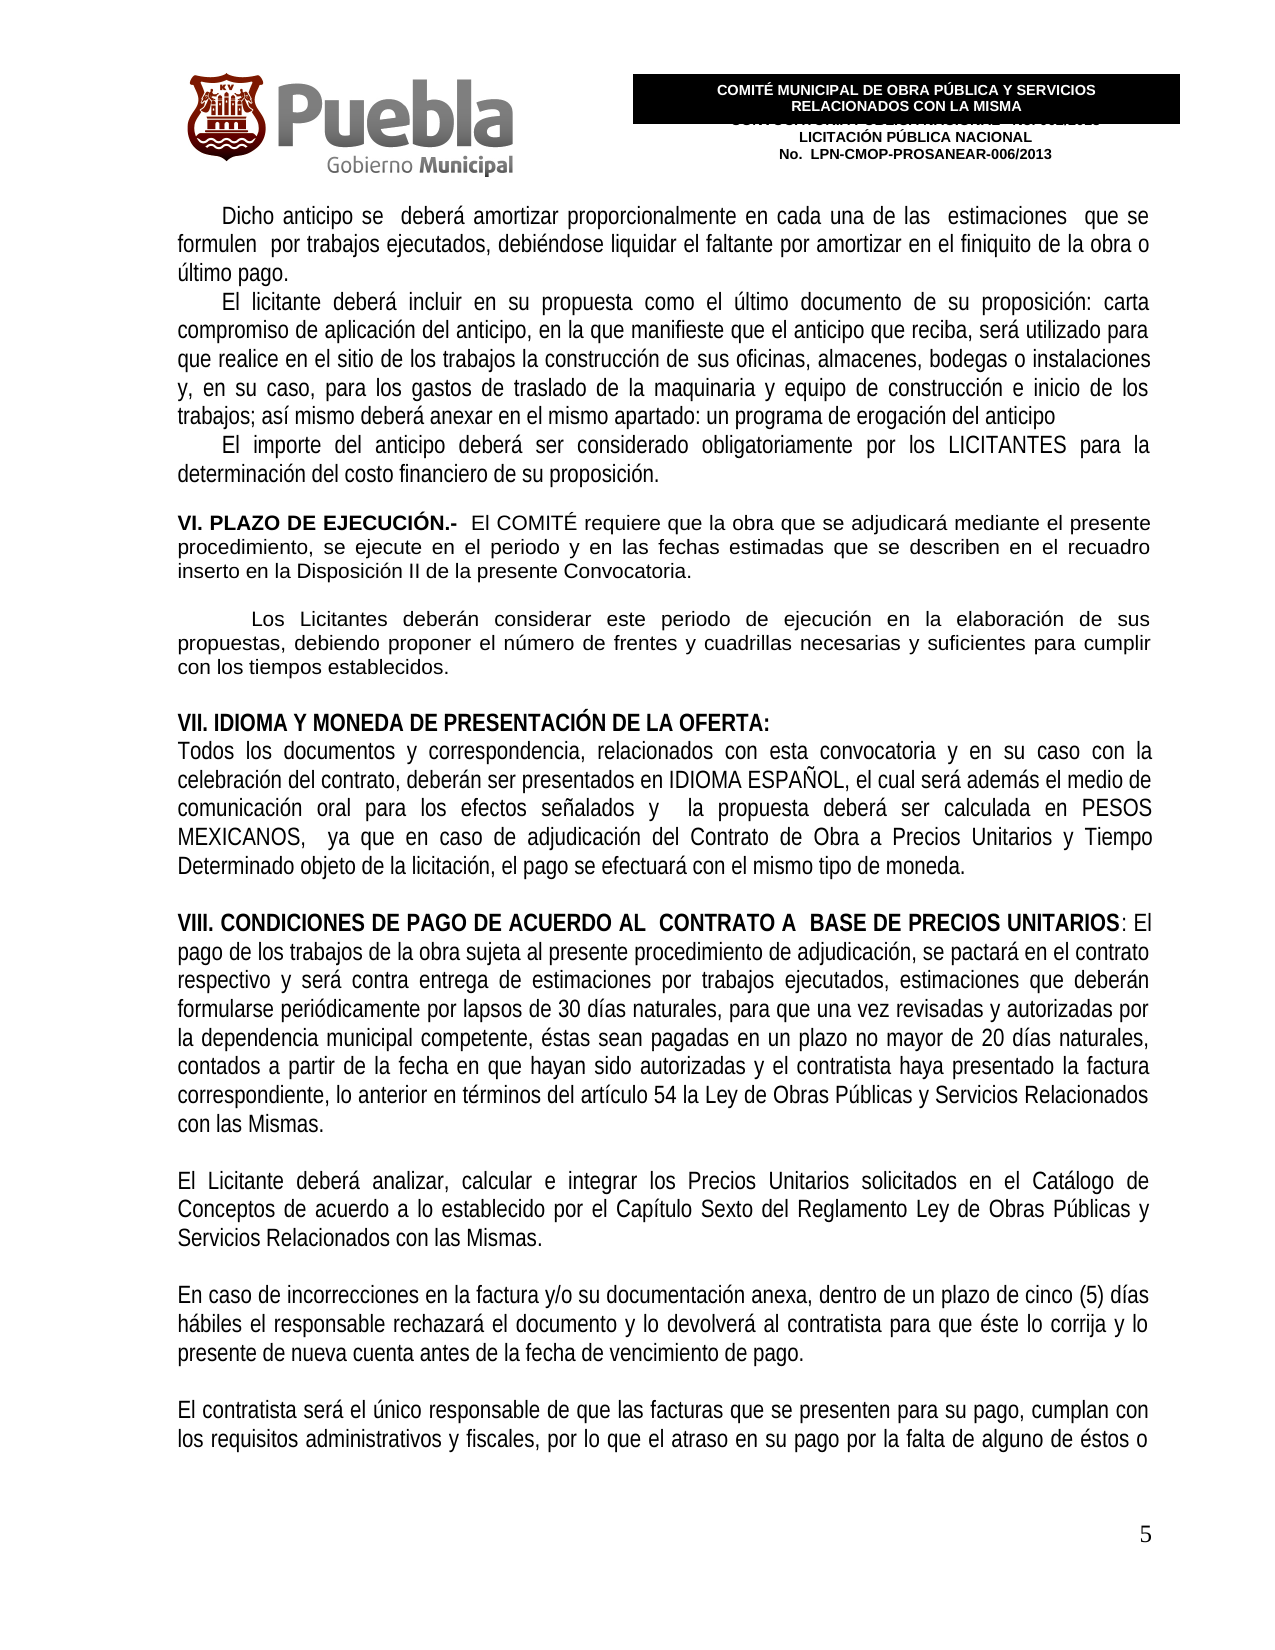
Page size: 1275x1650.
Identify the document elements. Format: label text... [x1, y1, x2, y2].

text Dicho anticipo se deberá amortizar proporcionalmente en cada una de las estimaciones que se formulen por trabajos ejecutados, debiéndose liquidar el faltante por amortizar en el finiquito de la obra o último pago. [177, 201, 1152, 287]
text El licitante deberá incluir en su propuesta como el último documento de su proposición: carta compromiso de aplicación del anticipo, en la que manifieste que el anticipo que reciba, será utilizado para que realice en el sitio de los trabajos la construcción de sus oficinas, almacenes, bodegas o instalaciones y, en su caso, para los gastos de traslado de la maquinaria y equipo de construcción e inicio de los trabajos; así mismo deberá anexar en el mismo apartado: un programa de erogación del anticipo [177, 287, 1152, 430]
text Todos los documentos y correspondencia, relacionados con esta convocatoria y en su caso con la celebración del contrato, deberán ser presentados en IDIOMA ESPAÑOL, el cual será además el medio de comunicación oral para los efectos señalados y la propuesta deberá ser calculada en PESOS MEXICANOS, ya que en caso de adjudicación del Contrato de Obra a Precios Unitarios y Tiempo Determinado objeto de la licitación, el pago se efectuará con el mismo tipo de moneda. [177, 736, 1155, 879]
text El Licitante deberá analizar, calcular e integrar los Precios Unitarios solicitados en el Catálogo de Conceptos de acuerdo a lo establecido por el Capítulo Sexto del Reglamento Ley de Obras Públicas y Servicios Relacionados con las Mismas. [177, 1166, 1152, 1252]
text En caso de incorrecciones en la factura y/o su documentación anexa, dentro de un plazo de cinco (5) días hábiles el responsable rechazará el documento y lo devolverá al contratista para que éste lo corrija y lo presente de nueva cuenta antes de la fecha de vencimiento de pago. [177, 1280, 1152, 1366]
text VII. IDIOMA Y MONEDA DE PRESENTACIÓN DE LA OFERTA: [177, 707, 1155, 736]
text Los Licitantes deberán considerar este periodo de ejecución en la elaboración de sus propuestas, debiendo proponer el número de frentes y cuadrillas necesarias y suficientes para cumplir con los tiempos establecidos. [177, 607, 1152, 679]
text VIII. CONDICIONES DE PAGO DE ACUERDO AL CONTRATO A BASE DE PRECIOS UNITARIOS: El pago de los trabajos de la obra sujeta al presente procedimiento de adjudicación, se pactará en el contrato respectivo y será contra entrega de estimaciones por trabajos ejecutados, estimaciones que deberán formularse periódicamente por lapsos de 30 días naturales, para que una vez revisadas y autorizadas por la dependencia municipal competente, éstas sean pagadas en un plazo no mayor de 20 días naturales, contados a partir de la fecha en que hayan sido autorizadas y el contratista haya presentado la factura correspondiente, lo anterior en términos del artículo 54 la Ley de Obras Públicas y Servicios Relacionados con las Mismas. [177, 908, 1152, 1137]
text VI. PLAZO DE EJECUCIÓN.- El COMITÉ requiere que la obra que se adjudicará mediante el presente procedimiento, se ejecute en el periodo y en las fechas estimadas que se describen en el recuadro inserto en la Disposición II de la presente Convocatoria. [177, 511, 1152, 583]
picture [187, 73, 513, 177]
text El importe del anticipo deberá ser considerado obligatoriamente por los LICITANTES para la determinación del costo financiero de su proposición. [177, 430, 1152, 487]
